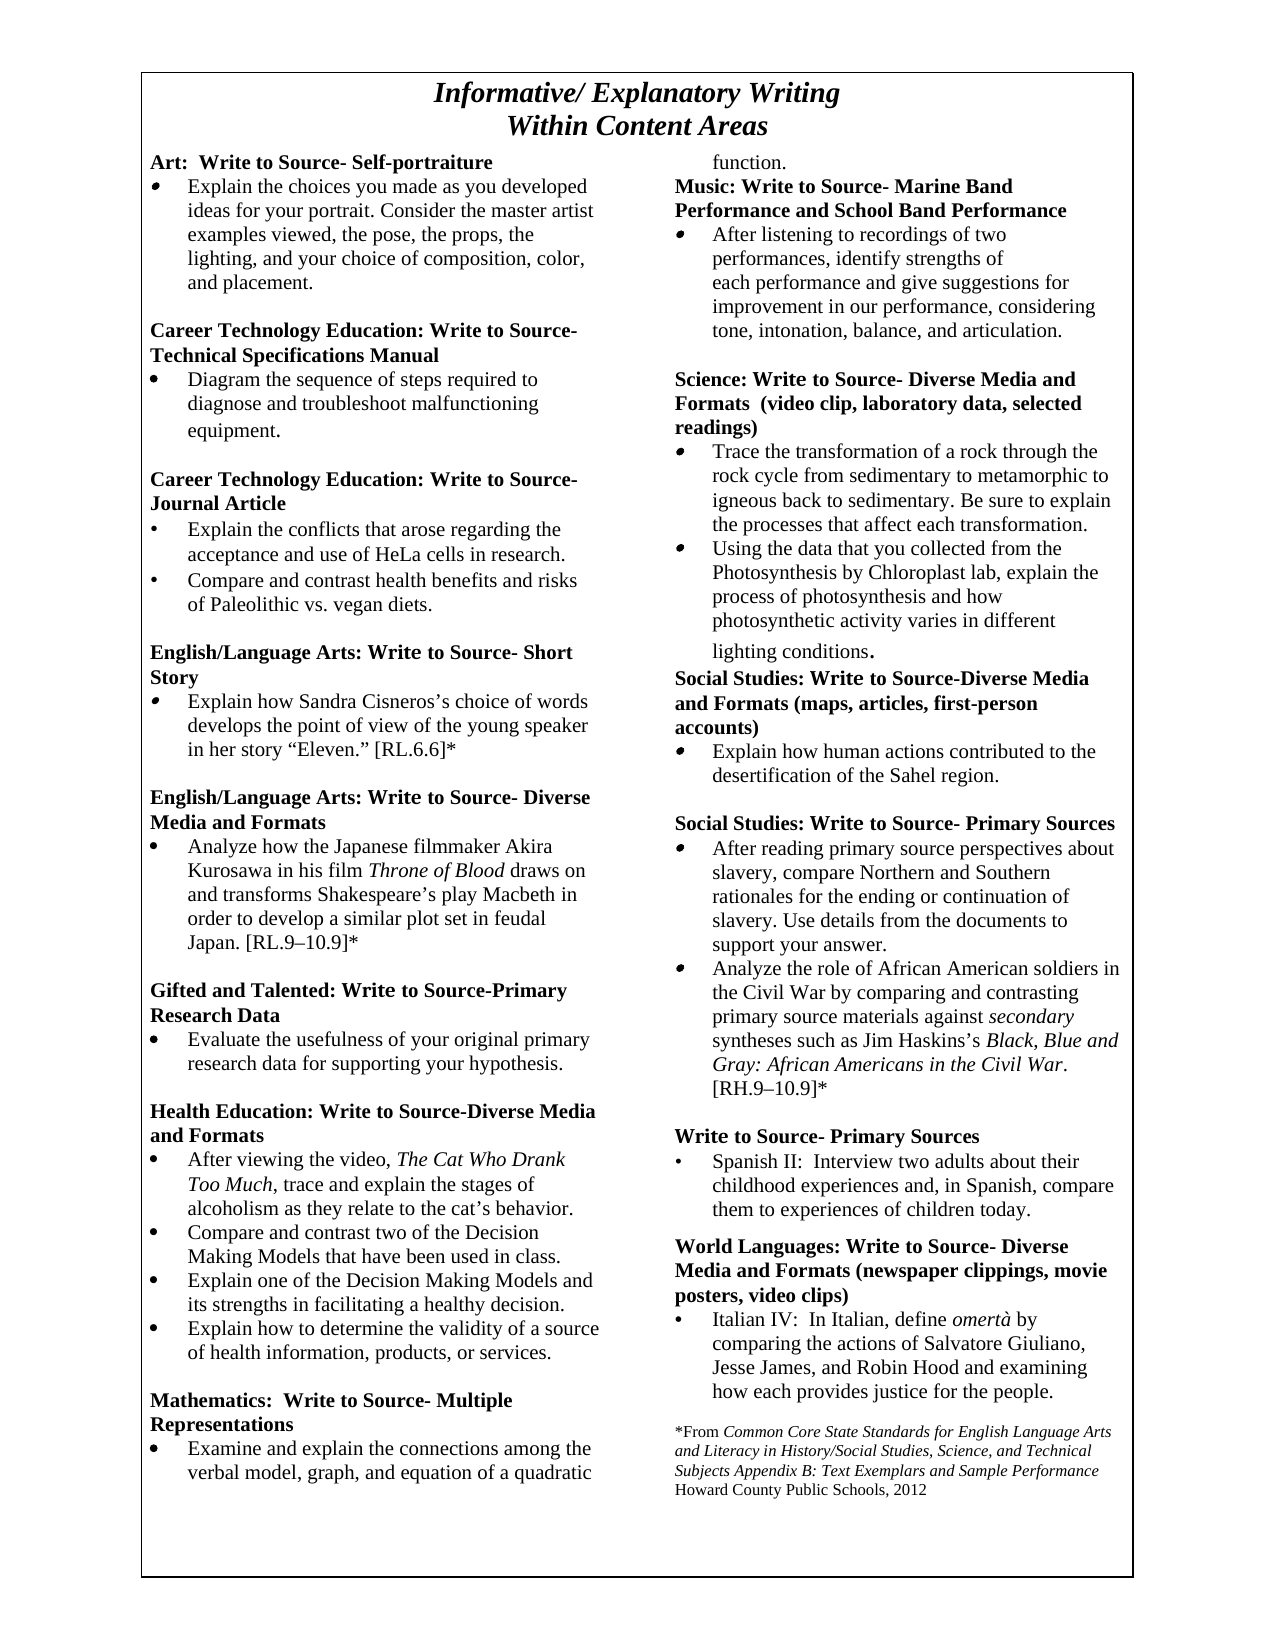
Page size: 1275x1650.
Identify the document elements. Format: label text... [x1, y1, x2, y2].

list Trace the transformation of a rock through the rock cycle from sedimentary to metamorphic to igneous back to sedimentary. Be sure to explain the processes that affect each transformation. [674, 439, 1124, 536]
text Art: Write to Source- Self-portraiture [150, 150, 599, 174]
text *From Common Core State Standards for English Language Arts and Literacy in History/Social Studies, Science, and Technical Subjects Appendix B: Text Exemplars and Sample Performance Howard County Public Schools, 2012 [674, 1422, 1124, 1499]
list Examine and explain the connections among the verbal model, graph, and equation of a quadratic function. [674, 150, 1124, 174]
list Italian IV: In Italian, define omertà by comparing the actions of Salvatore Giuliano, Jesse James, and Robin Hood and examining how each provides justice for the people. [674, 1307, 1124, 1403]
text Science: Write to Source- Diverse Media and Formats (video clip, laboratory data, selected readings) [674, 367, 1124, 439]
text Career Technology Education: Write to Source-Technical Specifications Manual [150, 318, 599, 367]
list After listening to recordings of two performances, identify strengths of [674, 222, 1124, 270]
text Career Technology Education: Write to Source- Journal Article [150, 467, 599, 515]
list Explain the conflicts that arose regarding the acceptance and use of HeLa cells in research. [150, 515, 599, 566]
list After viewing the video, The Cat Who Drank Too Much, trace and explain the stages of alcoholism as they relate to the cat’s behavior. [150, 1147, 599, 1219]
list After reading primary source perspectives about slavery, compare Northern and Southern rationales for the ending or continuation of slavery. Use details from the documents to support your answer. [674, 836, 1124, 956]
list Explain how to determine the validity of a source of health information, products, or services. [150, 1316, 599, 1364]
list Explain how Sandra Cisneros’s choice of words develops the point of view of the young speaker in her story “Eleven.” [RL.6.6]* [150, 689, 599, 761]
text Gifted and Talented: Write to Source-Primary Research Data [150, 978, 599, 1027]
text English/Language Arts: Write to Source- Short Story [150, 640, 599, 689]
list Diagram the sequence of steps required to diagnose and troubleshoot malfunctioning equipment. [150, 367, 599, 443]
text English/Language Arts: Write to Source- Diverse Media and Formats [150, 785, 599, 834]
text Health Education: Write to Source-Diverse Media and Formats [150, 1099, 599, 1147]
list Using the data that you collected from the Photosynthesis by Chloroplast lab, explain the process of photosynthesis and how photosynthetic activity varies in different lighting conditions. [674, 536, 1124, 666]
text Music: Write to Source- Marine Band Performance and School Band Performance [674, 174, 1124, 222]
list Evaluate the usefulness of your original primary research data for supporting your hypothesis. [150, 1027, 599, 1075]
text Social Studies: Write to Source-Diverse Media and Formats (maps, articles, first-person accounts) [674, 666, 1124, 739]
text each performance and give suggestions for improvement in our performance, considering tone, intonation, balance, and articulation. [712, 270, 1124, 342]
text Mathematics: Write to Source- Multiple Representations [150, 1388, 599, 1436]
list Spanish II: Interview two adults about their childhood experiences and, in Spanish, compare them to experiences of children today. [674, 1149, 1124, 1221]
list Compare and contrast health benefits and risks of Paleolithic vs. vegan diets. [150, 566, 599, 616]
text Social Studies: Write to Source- Primary Sources [674, 811, 1124, 836]
list Explain one of the Decision Making Models and its strengths in facilitating a healthy decision. [150, 1268, 599, 1316]
list Analyze how the Japanese filmmaker Akira Kurosawa in his film Throne of Blood draws on and transforms Shakespeare’s play Macbeth in order to develop a similar plot set in feudal Japan. [RL.9–10.9]* [150, 834, 599, 954]
list Explain the choices you made as you developed ideas for your portrait. Consider the master artist examples viewed, the pose, the props, the lighting, and your choice of composition, color, and placement. [150, 174, 599, 294]
text Write to Source- Primary Sources [674, 1124, 1124, 1149]
list Explain how human actions contributed to the desertification of the Sahel region. [674, 739, 1124, 787]
list Examine and explain the connections among the verbal model, graph, and equation of a quadratic function. [150, 1436, 599, 1484]
list Compare and contrast two of the Decision Making Models that have been used in class. [150, 1219, 599, 1268]
list Analyze the role of African American soldiers in the Civil War by comparing and contrasting primary source materials against secondary syntheses such as Jim Haskins’s Black, Blue and Gray: African Americans in the Civil War. [RH.9–10.9]* [674, 956, 1124, 1100]
text World Languages: Write to Source- Diverse Media and Formats (newspaper clippings, movie posters, video clips) [674, 1234, 1124, 1307]
